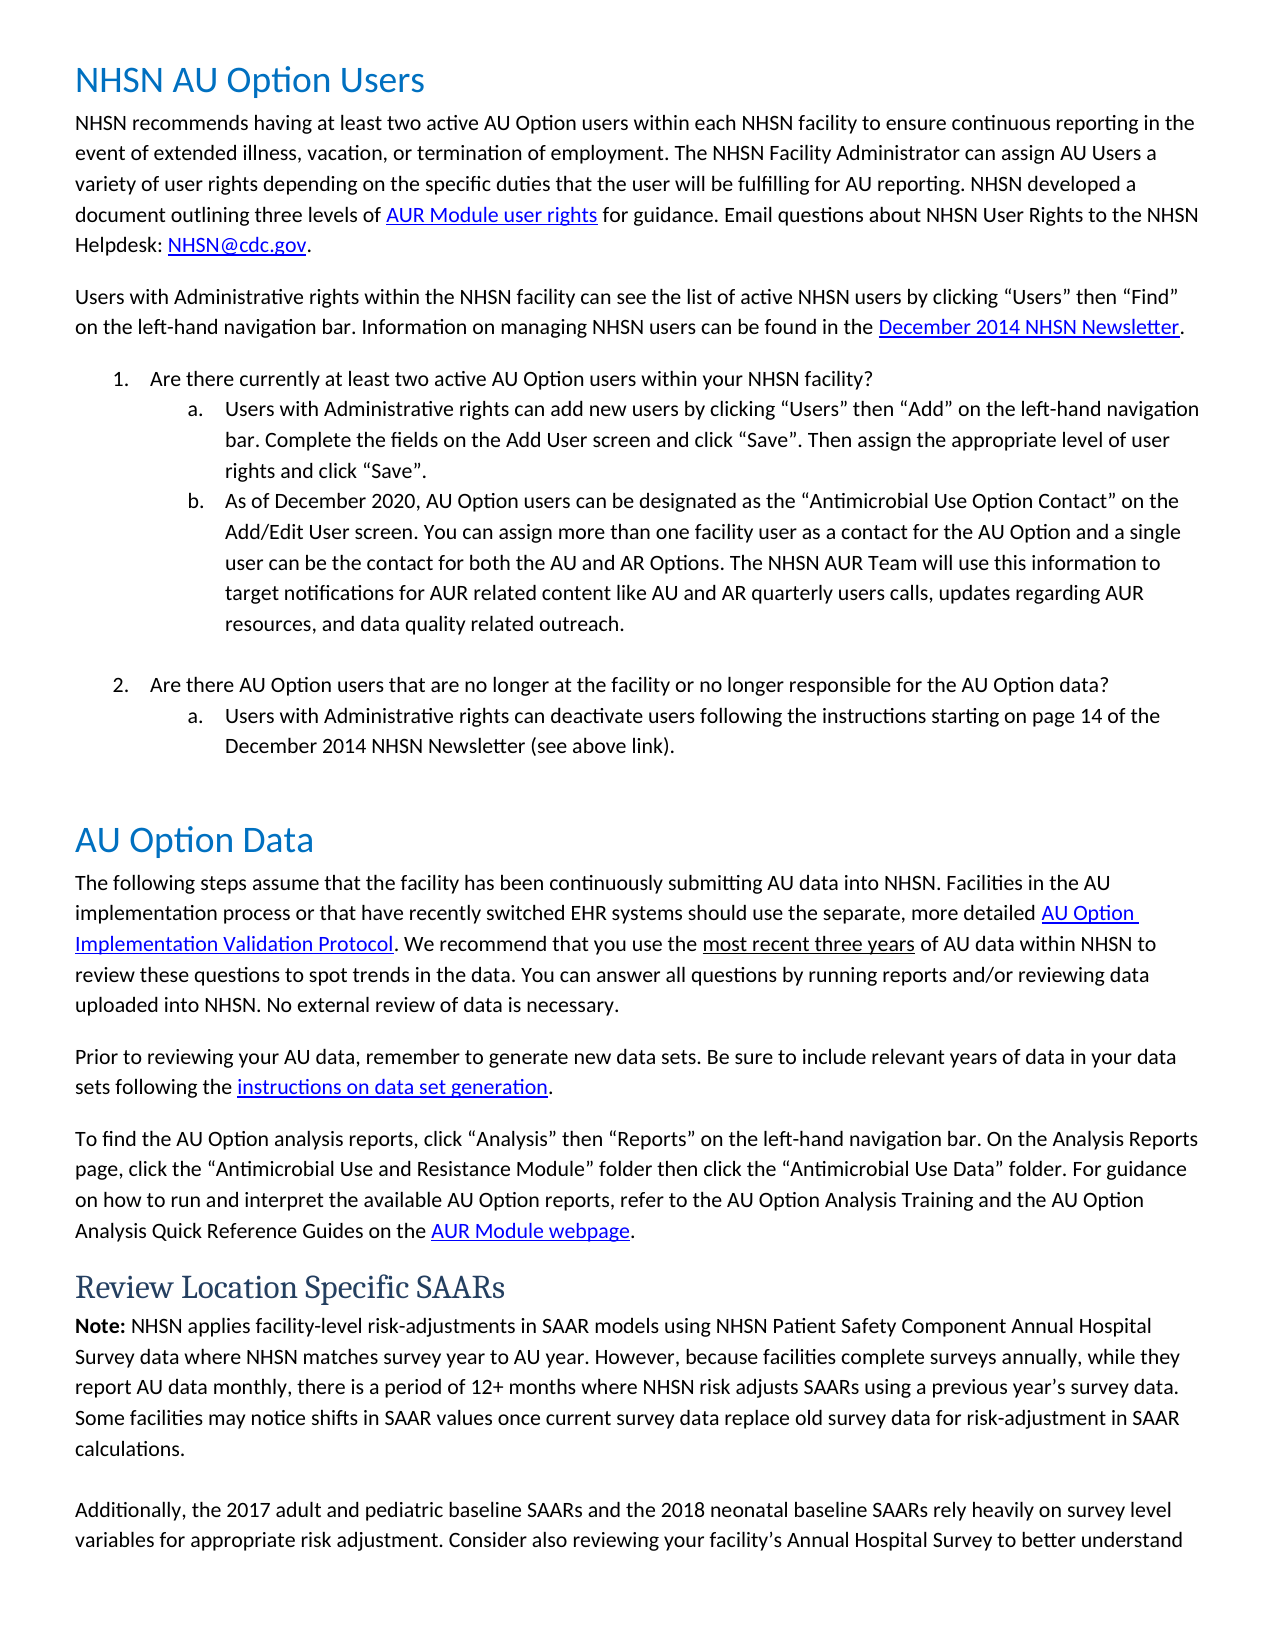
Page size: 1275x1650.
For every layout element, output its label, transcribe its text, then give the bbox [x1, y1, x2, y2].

list As of December 2020, AU Option users can be designated as the “Antimicrobial Use Option Contact” on the Add/Edit User screen. You can assign more than one facility user as a contact for the AU Option and a single user can be the contact for both the AU and AR Options. The NHSN AUR Team will use this information to target notifications for AUR related content like AU and AR quarterly users calls, updates regarding AUR resources, and data quality related outreach. [187, 487, 1200, 637]
text The following steps assume that the facility has been continuously submitting AU data into NHSN. Facilities in the AU implementation process or that have recently switched EHR systems should use the separate, more detailed AU Option Implementation Validation Protocol. We recommend that you use the most recent three years of AU data within NHSN to review these questions to spot trends in the data. You can answer all questions by running reports and/or reviewing data uploaded into NHSN. No external review of data is necessary. [75, 869, 1200, 1018]
text Prior to reviewing your AU data, remember to generate new data sets. Be sure to include relevant years of data in your data sets following the instructions on data set generation. [75, 1043, 1200, 1100]
list Are there currently at least two active AU Option users within your NHSN facility? [112, 365, 1200, 392]
list Users with Administrative rights can add new users by clicking “Users” then “Add” on the left-hand navigation bar. Complete the fields on the Add User screen and click “Save”. Then assign the appropriate level of user rights and click “Save”. [187, 396, 1200, 483]
text Users with Administrative rights within the NHSN facility can see the list of active NHSN users by clicking “Users” then “Find” on the left-hand navigation bar. Information on managing NHSN users can be found in the December 2014 NHSN Newsletter. [75, 283, 1200, 340]
text NHSN recommends having at least two active AU Option users within each NHSN facility to ensure continuous reporting in the event of extended illness, vacation, or termination of employment. The NHSN Facility Administrator can assign AU Users a variety of user rights depending on the specific duties that the user will be fulfilling for AU reporting. NHSN developed a document outlining three levels of AUR Module user rights for guidance. Email questions about NHSN User Rights to the NHSN Helpdesk: NHSN@cdc.gov. [75, 109, 1200, 258]
list Note: NHSN applies facility-level risk-adjustments in SAAR models using NHSN Patient Safety Component Annual Hospital Survey data where NHSN matches survey year to AU year. However, because facilities complete surveys annually, while they report AU data monthly, there is a period of 12+ months where NHSN risk adjusts SAARs using a previous year’s survey data. Some facilities may notice shifts in SAAR values once current survey data replace old survey data for risk-adjustment in SAAR calculations. [75, 1312, 1200, 1461]
list Are there AU Option users that are no longer at the facility or no longer responsible for the AU Option data? [112, 671, 1200, 698]
subtitle NHSN AU Option Users [75, 56, 1200, 102]
subtitle Review Location Specific SAARs [75, 1268, 1200, 1307]
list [75, 1496, 1200, 1553]
list Users with Administrative rights can deactivate users following the instructions starting on page 14 of the December 2014 NHSN Newsletter (see above link). [187, 702, 1200, 759]
text To find the AU Option analysis reports, click “Analysis” then “Reports” on the left-hand navigation bar. On the Analysis Reports page, click the “Antimicrobial Use and Resistance Module” folder then click the “Antimicrobial Use Data” folder. For guidance on how to run and interpret the available AU Option reports, refer to the AU Option Analysis Training and the AU Option Analysis Quick Reference Guides on the AUR Module webpage. [75, 1125, 1200, 1243]
subtitle AU Option Data [75, 816, 1200, 862]
